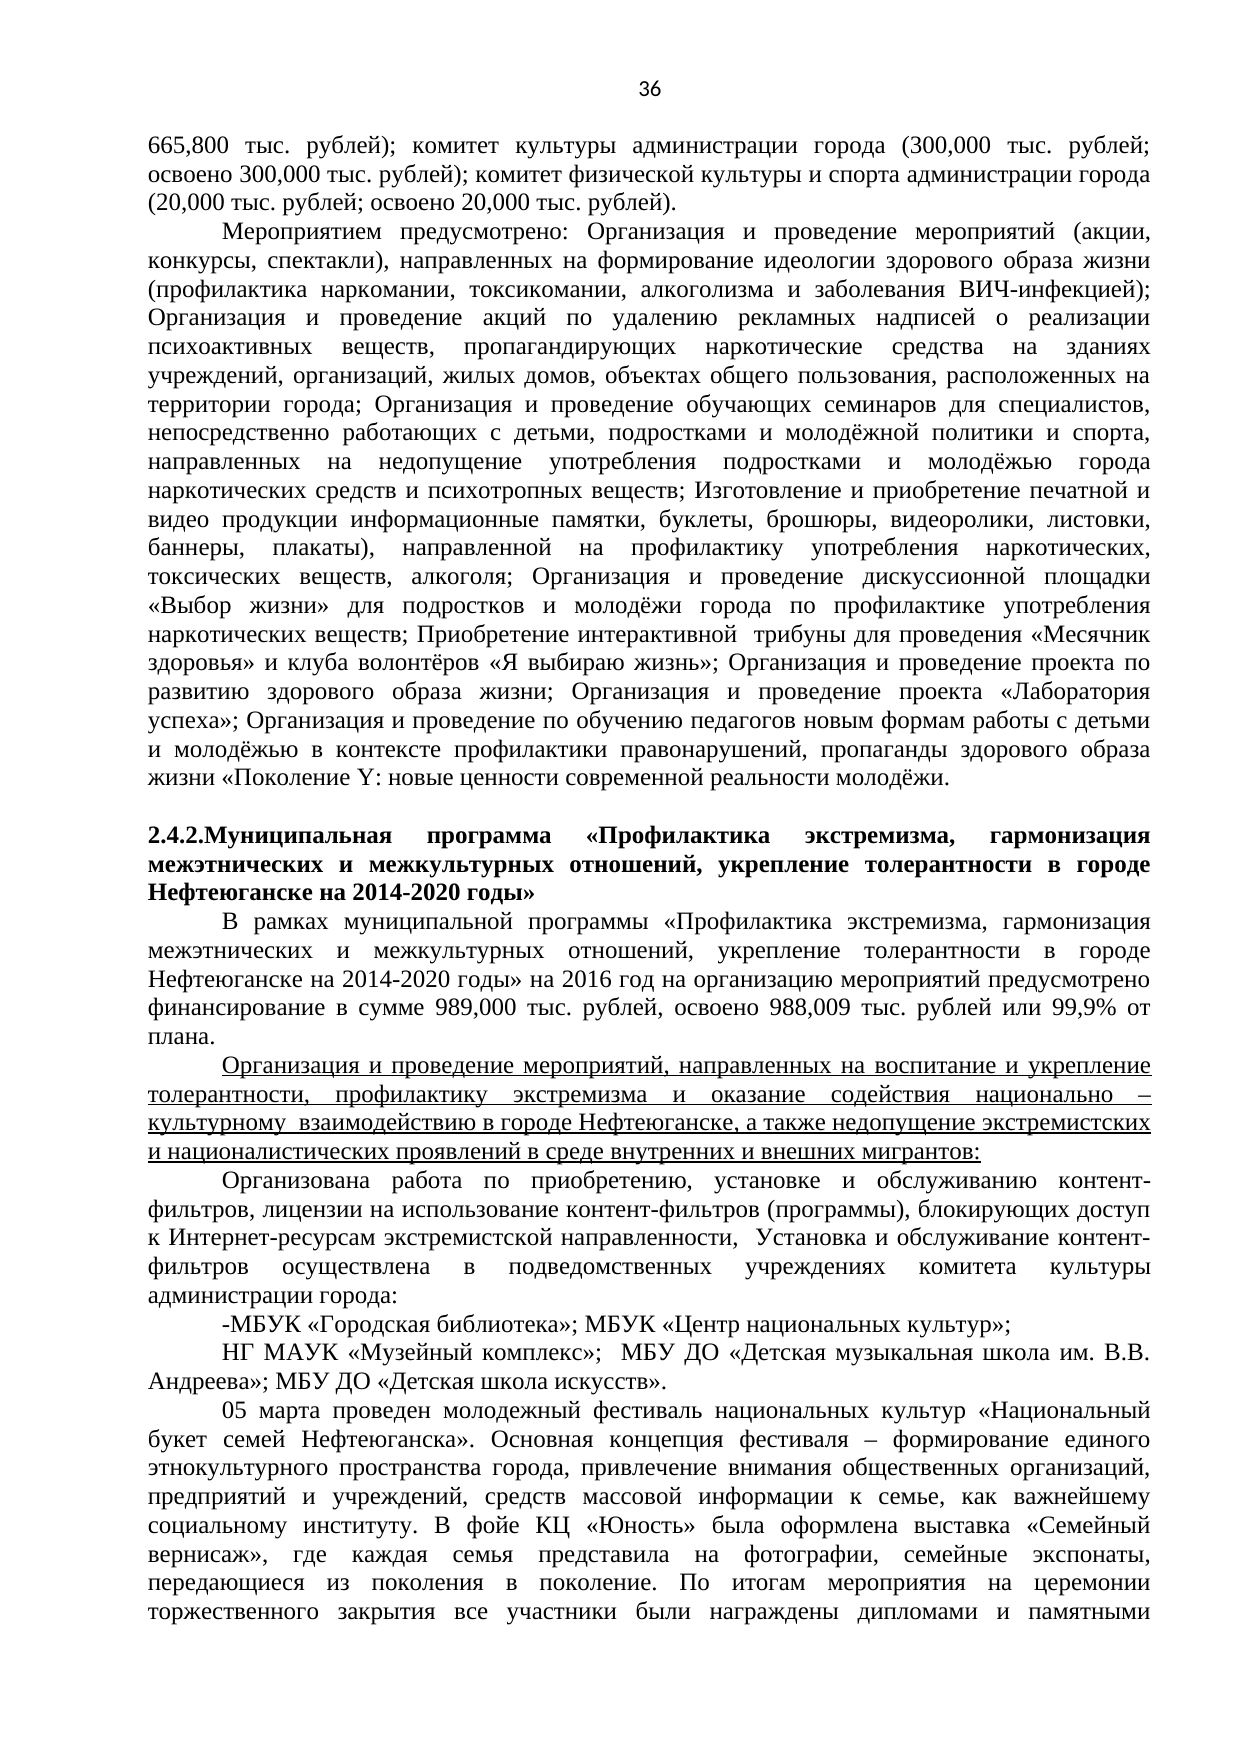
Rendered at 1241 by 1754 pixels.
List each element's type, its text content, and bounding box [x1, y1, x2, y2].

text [148, 1395, 1152, 1625]
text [148, 130, 1152, 216]
text Организация и проведение мероприятий, направленных на воспитание и укрепление толерантности, профилактику экстремизма и оказание содействия национально – культурному взаимодействию в городе Нефтеюганске, а также недопущение экстремистских и националистических проявлений в среде внутренних и внешних мигрантов: [148, 1050, 1152, 1104]
text 2.4.2.Муниципальная программа «Профилактика экстремизма, гармонизация межэтнических и межкультурных отношений, укрепление толерантности в городе Нефтеюганске на 2014-2020 годы» [148, 820, 1152, 906]
text Организована работа по приобретению, установке и обслуживанию контент-фильтров, лицензии на использование контент-фильтров (программы), блокирующих доступ к Интернет-ресурсам экстремистской направленности, Установка и обслуживание контент-фильтров осуществлена в подведомственных учреждениях комитета культуры администрации города: [148, 1165, 1152, 1309]
text Мероприятием предусмотрено: Организация и проведение мероприятий (акции, конкурсы, спектакли), направленных на формирование идеологии здорового образа жизни (профилактика наркомании, токсикомании, алкоголизма и заболевания ВИЧ-инфекцией); Организация и проведение акций по удалению рекламных надписей о реализации психоактивных веществ, пропагандирующих наркотические средства на зданиях учреждений, организаций, жилых домов, объектах общего пользования, расположенных на территории города; Организация и проведение обучающих семинаров для специалистов, непосредственно работающих с детьми, подростками и молодёжной политики и спорта, направленных на недопущение употребления подростками и молодёжью города наркотических средств и психотропных веществ; Изготовление и приобретение печатной и видео продукции информационные памятки, буклеты, брошюры, видеоролики, листовки, баннеры, плакаты), направленной на профилактику употребления наркотических, токсических веществ, алкоголя; Организация и проведение дискуссионной площадки «Выбор жизни» для подростков и молодёжи города по профилактике употребления наркотических веществ; Приобретение интерактивной трибуны для проведения «Месячник здоровья» и клуба волонтёров «Я выбираю жизнь»; Организация и проведение проекта по развитию здорового образа жизни; Организация и проведение проекта «Лаборатория успеха»; Организация и проведение по обучению педагогов новым формам работы с детьми и молодёжью в контексте профилактики правонарушений, пропаганды здорового образа жизни «Поколение Y: новые ценности современной реальности молодёжи. [148, 216, 1152, 791]
text -МБУК «Городская библиотека»; МБУК «Центр национальных культур»; [148, 1309, 1152, 1337]
text Организация и проведение мероприятий, направленных на воспитание и укрепление толерантности, профилактику экстремизма и оказание содействия национально – культурному взаимодействию в городе Нефтеюганске, а также недопущение экстремистских и националистических проявлений в среде внутренних и внешних мигрантов: [148, 1105, 1152, 1165]
text В рамках муниципальной программы «Профилактика экстремизма, гармонизация межэтнических и межкультурных отношений, укрепление толерантности в городе Нефтеюганске на 2014-2020 годы» на 2016 год на организацию мероприятий предусмотрено финансирование в сумме 989,000 тыс. рублей, освоено 988,009 тыс. рублей или 99,9% от плана. [148, 906, 1152, 1050]
text НГ МАУК «Музейный комплекс»; МБУ ДО «Детская музыкальная школа им. В.В. Андреева»; МБУ ДО «Детская школа искусств». [148, 1337, 1152, 1395]
